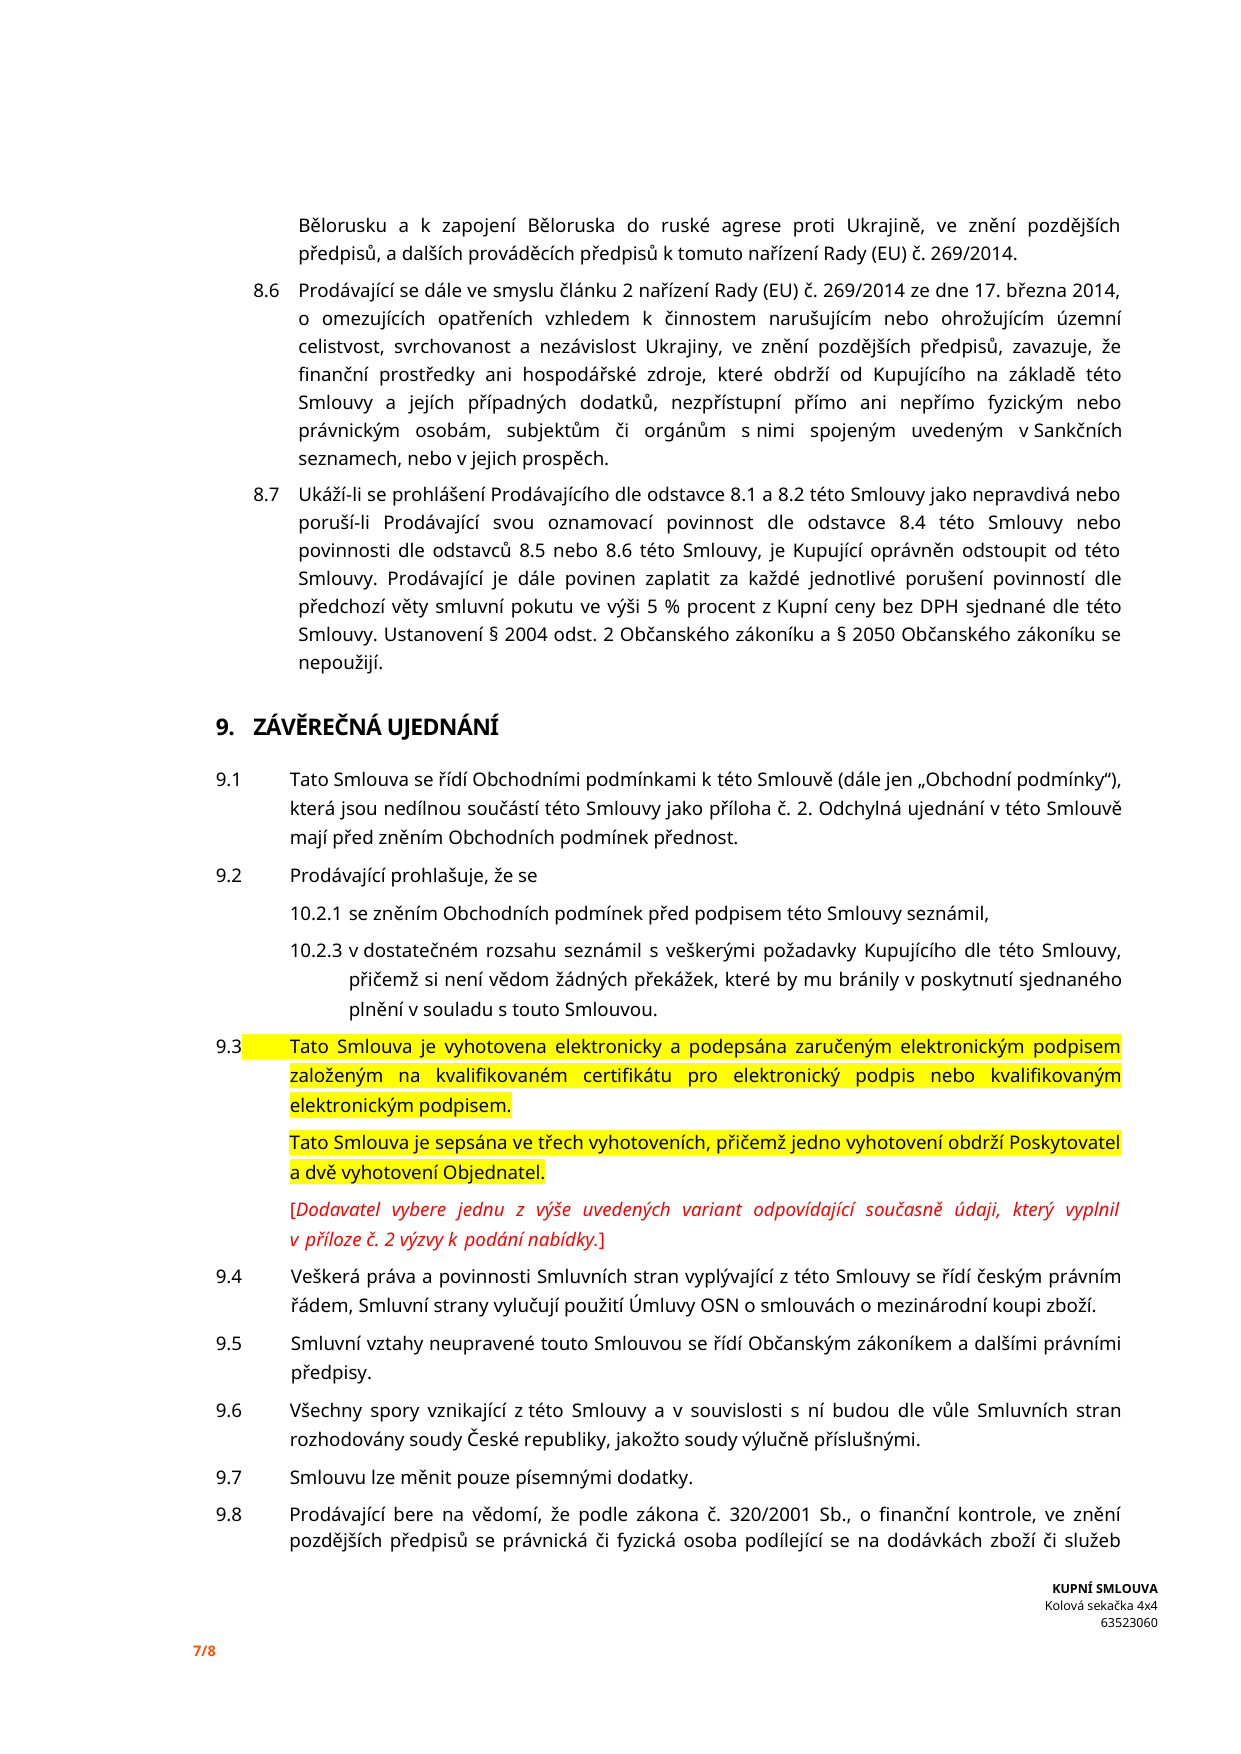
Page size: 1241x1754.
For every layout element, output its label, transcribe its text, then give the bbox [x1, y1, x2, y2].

list [Dodavatel vybere jednu z výše uvedených variant odpovídající současně údaji, který vyplnil v příloze č. 2 výzvy k podání nabídky.] [289, 1197, 1122, 1251]
list Tato Smlouva je vyhotovena elektronicky a podepsána zaručeným elektronickým podpisem založeným na kvalifikovaném certifikátu pro elektronický podpis nebo kvalifikovaným elektronickým podpisem. [216, 1033, 1122, 1118]
list Prodávající se dále ve smyslu článku 2 nařízení Rady (EU) č. 269/2014 ze dne 17. března 2014, o omezujících opatřeních vzhledem k činnostem narušujícím nebo ohrožujícím územní celistvost, svrchovanost a nezávislost Ukrajiny, ve znění pozdějších předpisů, zavazuje, že finanční prostředky ani hospodářské zdroje, které obdrží od Kupujícího na základě této Smlouvy a jejích případných dodatků, nezpřístupní přímo ani nepřímo fyzickým nebo právnickým osobám, subjektům či orgánům s nimi spojeným uvedeným v Sankčních seznamech, nebo v jejich prospěch. [253, 277, 1122, 471]
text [216, 1502, 1122, 1553]
list Smluvní vztahy neupravené touto Smlouvou se řídí Občanským zákoníkem a dalšími právními předpisy. [216, 1330, 1122, 1385]
list se zněním Obchodních podmínek před podpisem této Smlouvy seznámil, [289, 900, 1122, 925]
list Tato Smlouva se řídí Obchodními podmínkami k této Smlouvě (dále jen „Obchodní podmínky“), která jsou nedílnou součástí této Smlouvy jako příloha č. 2. Odchylná ujednání v této Smlouvě mají před zněním Obchodních podmínek přednost. [216, 766, 1122, 850]
list Tato Smlouva je sepsána ve třech vyhotoveních, přičemž jedno vyhotovení obdrží Poskytovatel a dvě vyhotovení Objednatel. [289, 1155, 1122, 1184]
list Veškerá práva a povinnosti Smluvních stran vyplývající z této Smlouvy se řídí českým právním řádem, Smluvní strany vylučují použití Úmluvy OSN o smlouvách o mezinárodní koupi zboží. [216, 1263, 1122, 1318]
list Ukáží-li se prohlášení Prodávajícího dle odstavce 8.1 a 8.2 této Smlouvy jako nepravdivá nebo poruší-li Prodávající svou oznamovací povinnost dle odstavce 8.4 této Smlouvy nebo povinnosti dle odstavců 8.5 nebo 8.6 této Smlouvy, je Kupující oprávněn odstoupit od této Smlouvy. Prodávající je dále povinen zaplatit za každé jednotlivé porušení povinností dle předchozí věty smluvní pokutu ve výši 5 % procent z Kupní ceny bez DPH sjednané dle této Smlouvy. Ustanovení § 2004 odst. 2 Občanského zákoníku a § 2050 Občanského zákoníku se nepoužijí. [253, 481, 1122, 675]
list v dostatečném rozsahu seznámil s veškerými požadavky Kupujícího dle této Smlouvy, přičemž si není vědom žádných překážek, které by mu bránily v poskytnutí sjednaného plnění v souladu s touto Smlouvou. [289, 937, 1122, 1021]
list Všechny spory vznikající z této Smlouvy a v souvislosti s ní budou dle vůle Smluvních stran rozhodovány soudy České republiky, jakožto soudy výlučně příslušnými. [216, 1397, 1122, 1452]
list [253, 212, 1122, 266]
list Prodávající prohlašuje, že se [216, 862, 1122, 888]
subtitle Závěrečná ujednání [216, 711, 1122, 742]
list Smlouvu lze měnit pouze písemnými dodatky. [216, 1464, 1122, 1489]
